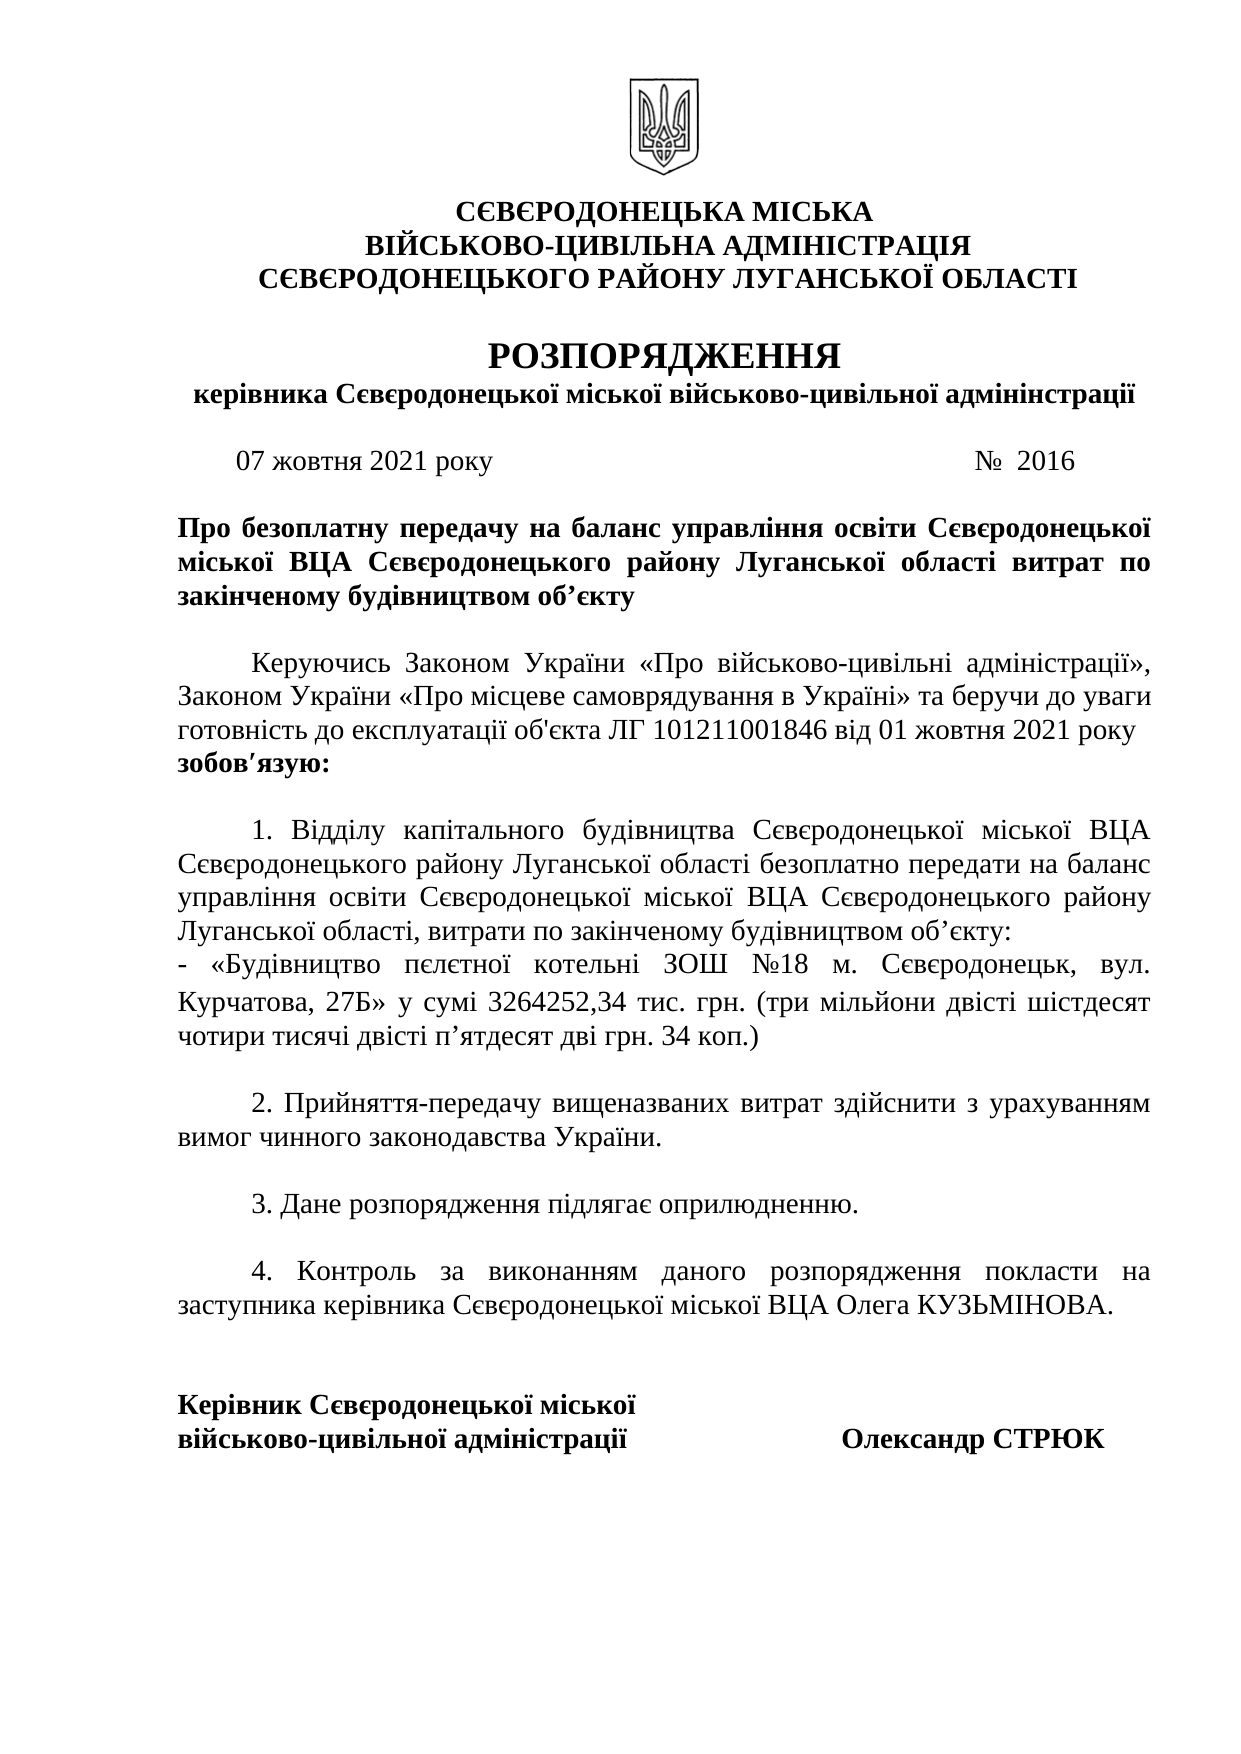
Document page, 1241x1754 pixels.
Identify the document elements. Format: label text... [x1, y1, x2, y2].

text 3. Дане розпорядження підлягає оприлюдненню. [177, 1186, 1152, 1220]
text 4. Контроль за виконанням даного розпорядження покласти на заступника керівника Сєвєродонецької міської ВЦА Олега КУЗЬМІНОВА. [177, 1253, 1152, 1320]
picture [629, 78, 700, 176]
text - «Будівництво пєлєтної котельні ЗОШ №18 м. Сєвєродонецьк, вул. Курчатова, 27Б» у сумі 3264252,34 тис. грн. (три мільйони двісті шістдесят чотири тисячі двісті п’ятдесят дві грн. 34 коп.) [177, 947, 1152, 1052]
text 1. Відділу капітального будівництва Сєвєродонецької міської ВЦА Сєвєродонецького району Луганської області безоплатно передати на баланс управління освіти Сєвєродонецької міської ВЦА Сєвєродонецького району Луганської області, витрати по закінченому будівництвом об’єкту: [177, 812, 1152, 947]
text 2. Прийняття-передачу вищеназваних витрат здійснити з урахуванням вимог чинного законодавства України. [177, 1086, 1152, 1153]
text РОЗПОРЯДЖЕННЯ [177, 333, 1152, 376]
text Керуючись Законом України «Про військово-цивільні адміністрації», Законом України «Про місцеве самоврядування в Україні» та беручи до уваги готовність до експлуатації об'єкта ЛГ 101211001846 від 01 жовтня 2021 року [177, 645, 1152, 745]
text Керівник Сєвєродонецької міської [177, 1387, 1152, 1421]
text Про безоплатну передачу на баланс управління освіти Сєвєродонецької міської ВЦА Сєвєродонецького району Луганської області витрат по закінченому будівництвом об’єкту [177, 511, 1152, 611]
text зобов′язую: [177, 745, 1152, 779]
text військово-цивільної адміністрації Олександр СТРЮК [177, 1421, 1152, 1454]
text ВІЙСЬКОВО-ЦИВІЛЬНА АДМІНІСТРАЦІЯ [177, 228, 1152, 261]
text 07 жовтня 2021 року № 2016 [177, 443, 1152, 477]
text СЄВЄРОДОНЕЦЬКОГО РАЙОНУ ЛУГАНСЬКОЇ ОБЛАСТІ [177, 261, 1152, 295]
text СЄВЄРОДОНЕЦЬКА МІСЬКА [177, 194, 1152, 228]
text керівника Сєвєродонецької міської військово-цивільної адмінінстрації [177, 376, 1152, 410]
